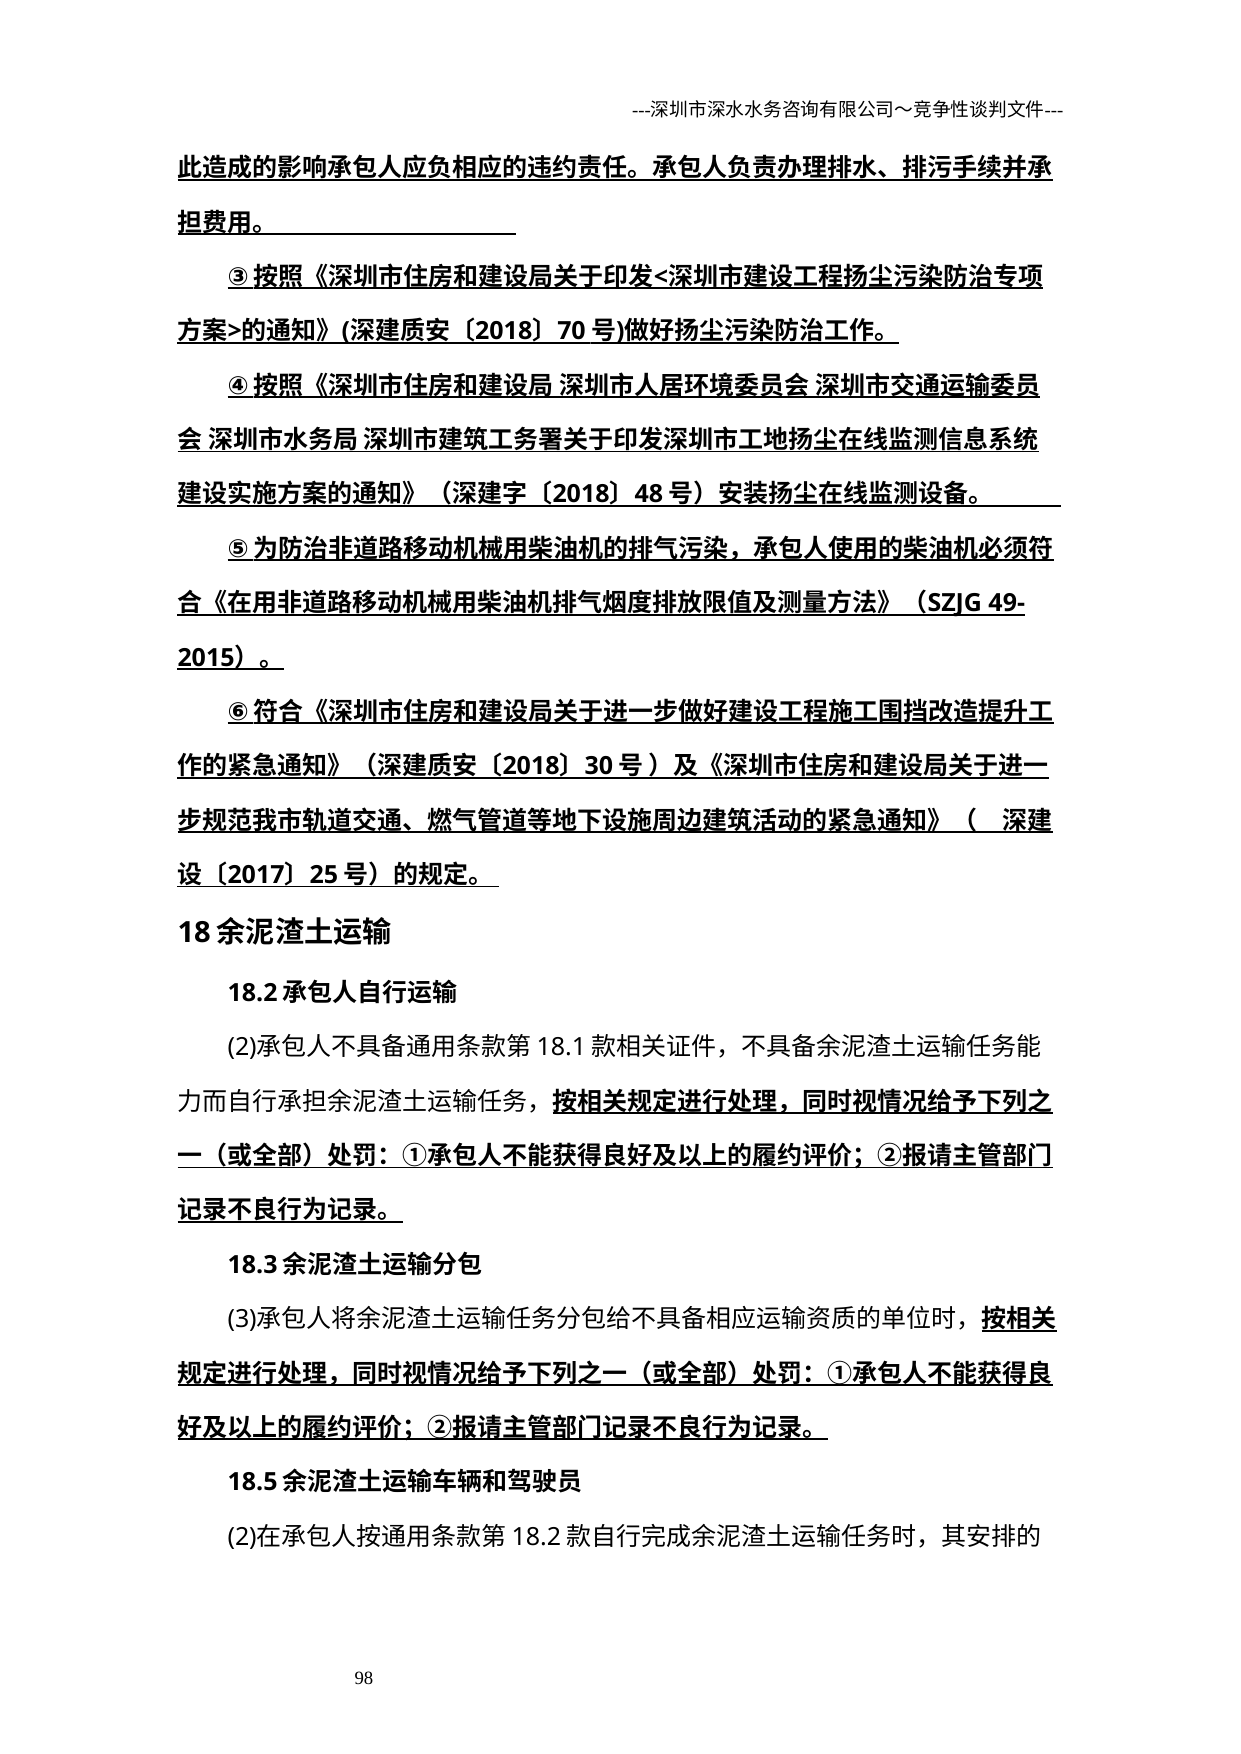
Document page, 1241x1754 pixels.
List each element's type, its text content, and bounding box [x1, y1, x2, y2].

text 18余泥渣土运输 [177, 909, 1063, 951]
text ③按照《深圳市住房和建设局关于印发<深圳市建设工程扬尘污染防治专项方案>的通知》(深建质安〔2018〕70号)做好扬尘污染防治工作。 [177, 256, 1063, 347]
text ④按照《深圳市住房和建设局 深圳市人居环境委员会 深圳市交通运输委员会 深圳市水务局 深圳市建筑工务署关于印发深圳市工地扬尘在线监测信息系统建设实施方案的通知》（深建字〔2018〕48号）安装扬尘在线监测设备。 [177, 365, 1063, 510]
text 18.2承包人自行运输 [177, 972, 1063, 1009]
text 18.3余泥渣土运输分包 [177, 1244, 1063, 1281]
text 18.5余泥渣土运输车辆和驾驶员 [177, 1462, 1063, 1498]
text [177, 1516, 1063, 1552]
text ⑥符合《深圳市住房和建设局关于进一步做好建设工程施工围挡改造提升工作的紧急通知》（深建质安〔2018〕30号 ）及《深圳市住房和建设局关于进一步规范我市轨道交通、燃气管道等地下设施周边建筑活动的紧急通知》（ 深建设〔2017〕25号）的规定。 [177, 691, 1063, 891]
text (2)承包人不具备通用条款第18.1款相关证件，不具备余泥渣土运输任务能力而自行承担余泥渣土运输任务，按相关规定进行处理，同时视情况给予下列之一（或全部）处罚：①承包人不能获得良好及以上的履约评价；②报请主管部门记录不良行为记录。 [177, 1027, 1063, 1226]
text ⑤为防治非道路移动机械用柴油机的排气污染，承包人使用的柴油机必须符合《在用非道路移动机械用柴油机排气烟度排放限值及测量方法》（SZJG 49-2015）。 [177, 528, 1063, 673]
text (3)承包人将余泥渣土运输任务分包给不具备相应运输资质的单位时，按相关规定进行处理，同时视情况给予下列之一（或全部）处罚：①承包人不能获得良好及以上的履约评价；②报请主管部门记录不良行为记录。 [177, 1299, 1063, 1444]
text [177, 148, 1063, 238]
